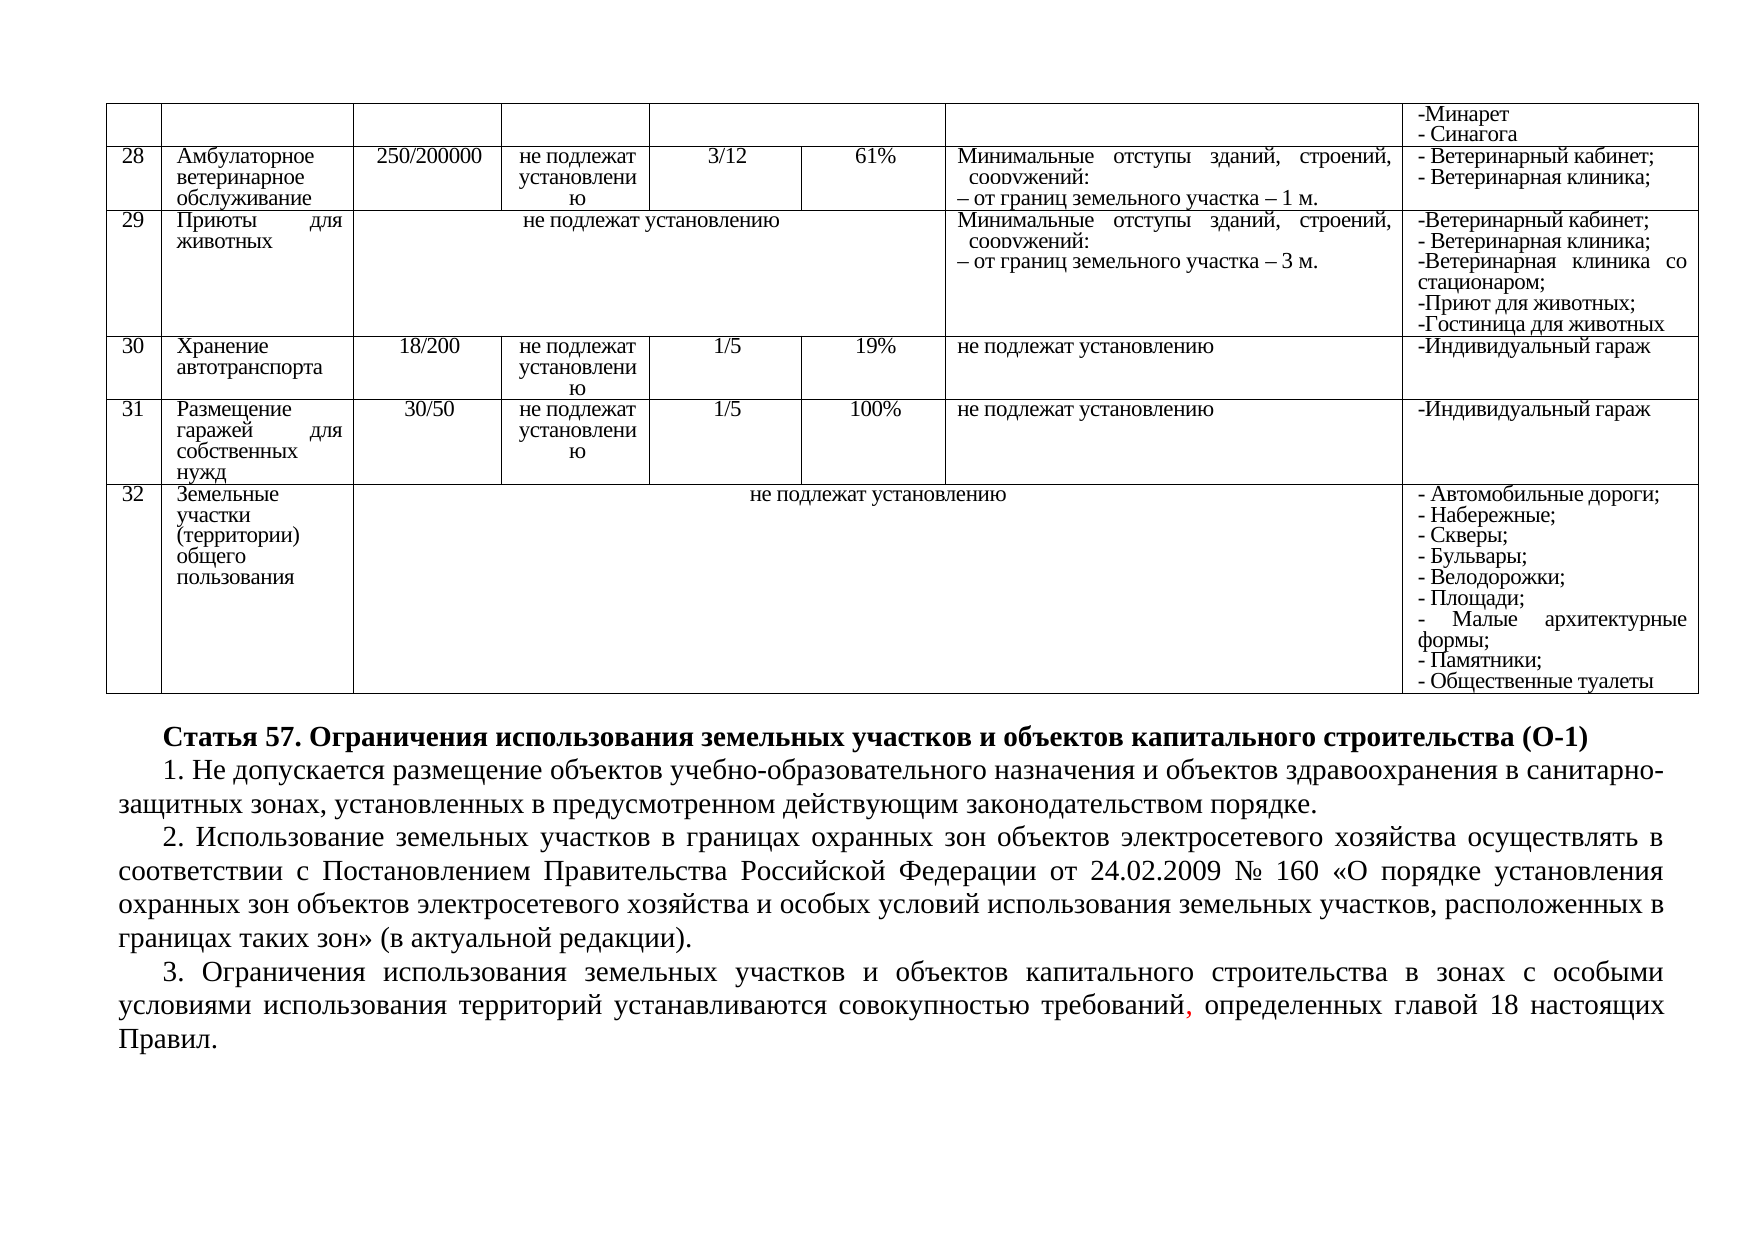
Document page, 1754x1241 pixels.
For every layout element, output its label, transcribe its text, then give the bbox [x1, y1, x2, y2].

table_cell 29 [107, 211, 161, 336]
table_cell Приюты для животных [162, 211, 353, 336]
table_cell не подлежат установлению [354, 211, 945, 336]
table_cell не подлежат установлению [502, 147, 649, 209]
table_cell 28 [107, 147, 161, 209]
table_cell -Ветеринарный кабинет; - Ветеринарная клиника; -Ветеринарная клиника со стационаром; -Приют для животных; -Гостиница для животных [1403, 211, 1698, 336]
table_cell -Индивидуальный гараж [1403, 337, 1698, 399]
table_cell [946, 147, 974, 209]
table_cell 18/200 [354, 337, 501, 399]
table_cell 30/50 [354, 400, 501, 483]
table_cell 61% [802, 147, 945, 209]
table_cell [650, 104, 945, 146]
table_cell 1/5 [650, 400, 801, 483]
table_cell Хранение автотранспорта [162, 337, 353, 399]
table_cell не подлежат установлению [502, 337, 649, 399]
table_cell -Индивидуальный гараж [1403, 400, 1698, 483]
table_cell 31 [107, 400, 161, 483]
text Статья 57. Ограничения использования земельных участков и объектов капитального строительства (О-1) [118, 719, 1665, 752]
table_cell не подлежат установлению [354, 485, 1402, 693]
table_cell - Ветеринарный кабинет; - Ветеринарная клиника; [1403, 147, 1698, 209]
table_cell не подлежат установлению [946, 400, 1402, 483]
table_cell 100% [802, 400, 945, 483]
text 3. Ограничения использования земельных участков и объектов капитального строительства в зонах с особыми условиями использования территорий устанавливаются совокупностью требований, определенных главой 18 настоящих Правил. [118, 954, 1665, 1054]
table_cell - Автомобильные дороги; - Набережные; - Скверы; - Бульвары; - Велодорожки; - Площади; - Малые архитектурные формы; - Памятники; - Общественные туалеты [1403, 485, 1698, 693]
text 2. Использование земельных участков в границах охранных зон объектов электросетевого хозяйства осуществлять в соответствии с Постановлением Правительства Российской Федерации от 24.02.2009 № 160 «О порядке установления охранных зон объектов электросетевого хозяйства и особых условий использования земельных участков, расположенных в границах таких зон» (в актуальной редакции). [118, 819, 1665, 954]
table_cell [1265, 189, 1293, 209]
table_cell не подлежат установлению [946, 337, 1402, 399]
table_cell Амбулаторное ветеринарное обслуживание [162, 147, 353, 209]
table_cell 3/12 [650, 147, 801, 209]
table_cell не подлежат установлению [502, 400, 649, 483]
table_cell 30 [107, 337, 161, 399]
table_cell 1/5 [650, 337, 801, 399]
text 1. Не допускается размещение объектов учебно-образовательного назначения и объектов здравоохранения в санитарно-защитных зонах, установленных в предусмотренном действующим законодательством порядке. [118, 752, 1665, 819]
table_cell 19% [802, 337, 945, 399]
table_cell Минимальные отступы зданий, строений, сооружений: – от границ земельного участка – 3 м. [946, 211, 1402, 336]
table_cell 250/200000 [354, 147, 501, 209]
table_cell Размещение гаражей для собственных нужд [162, 400, 353, 483]
table_cell 32 [107, 485, 161, 693]
table_cell Земельные участки (территории) общего пользования [162, 485, 353, 693]
